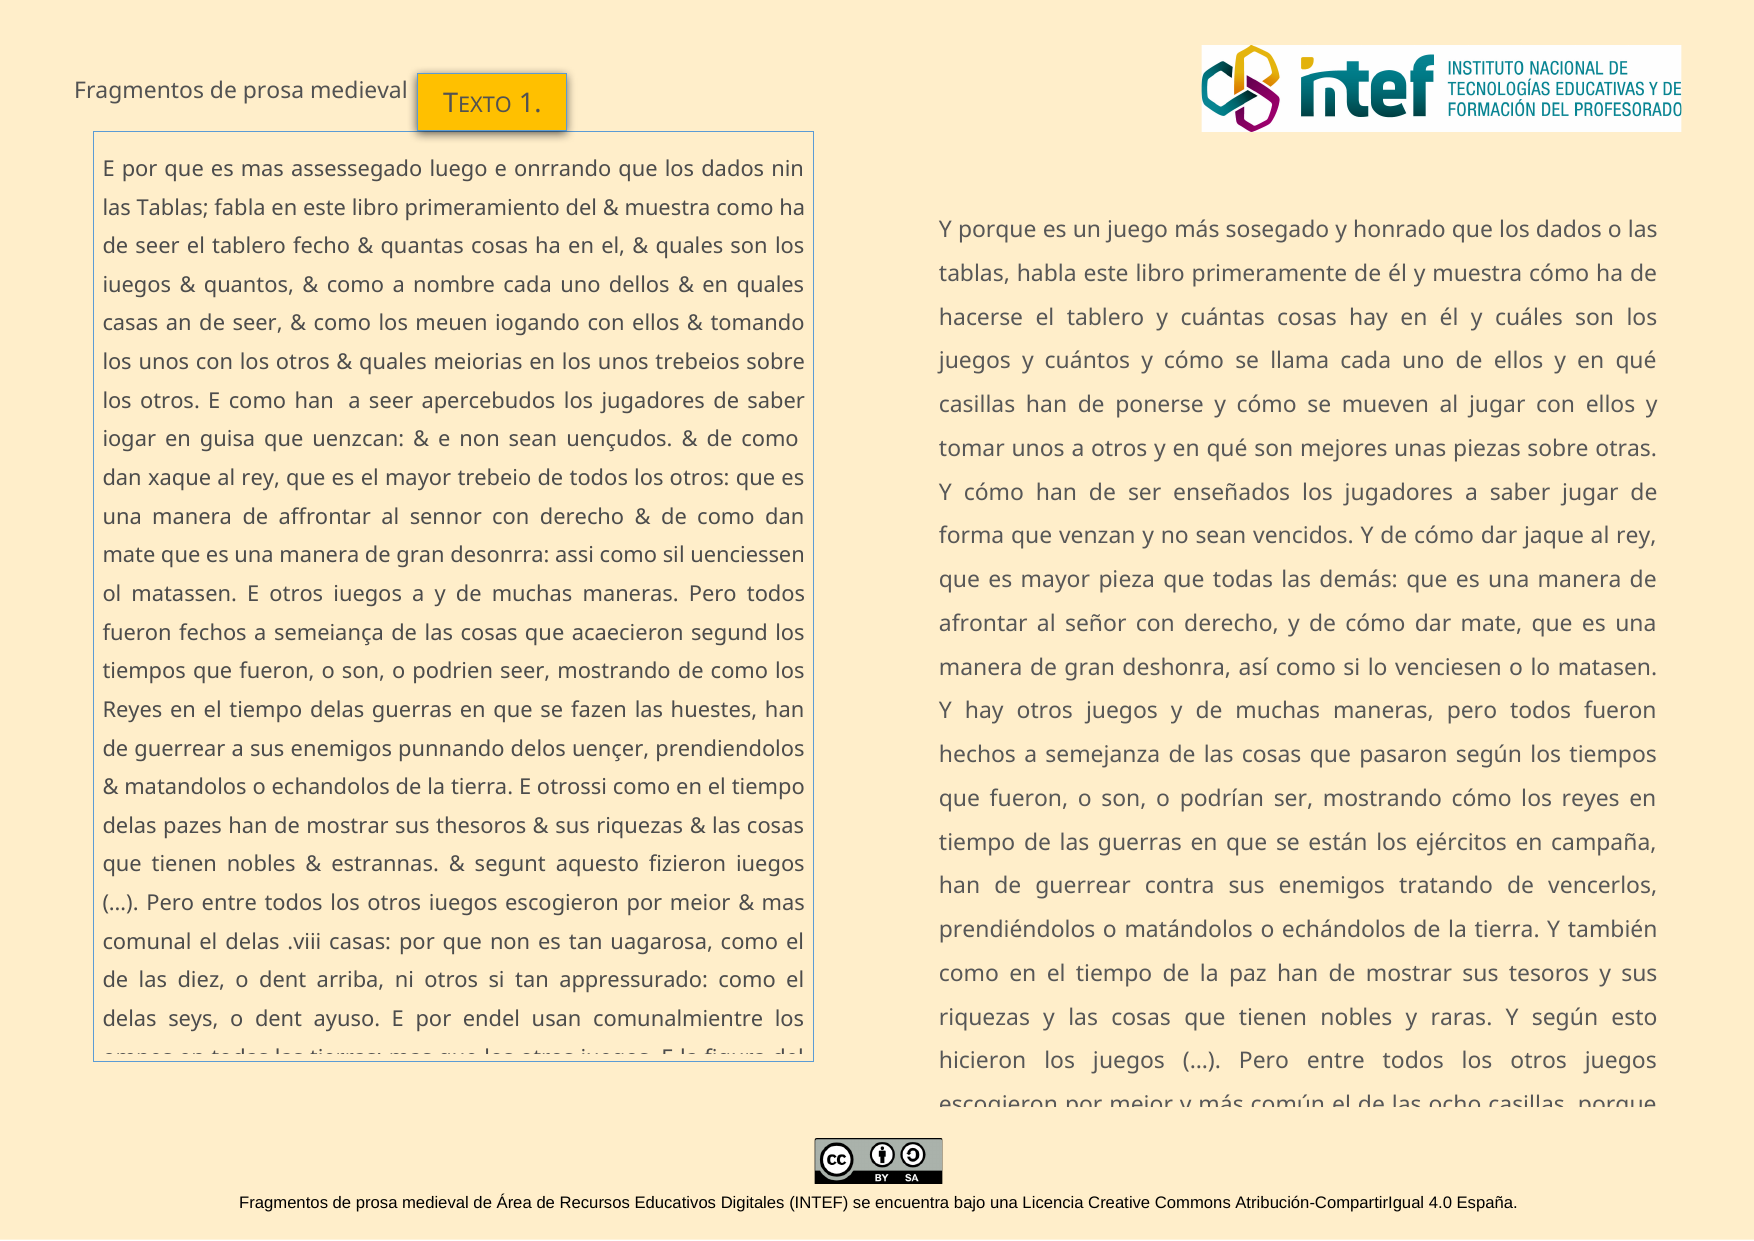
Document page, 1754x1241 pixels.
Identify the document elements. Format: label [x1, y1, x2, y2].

picture [814, 1138, 943, 1184]
picture [1201, 45, 1682, 132]
